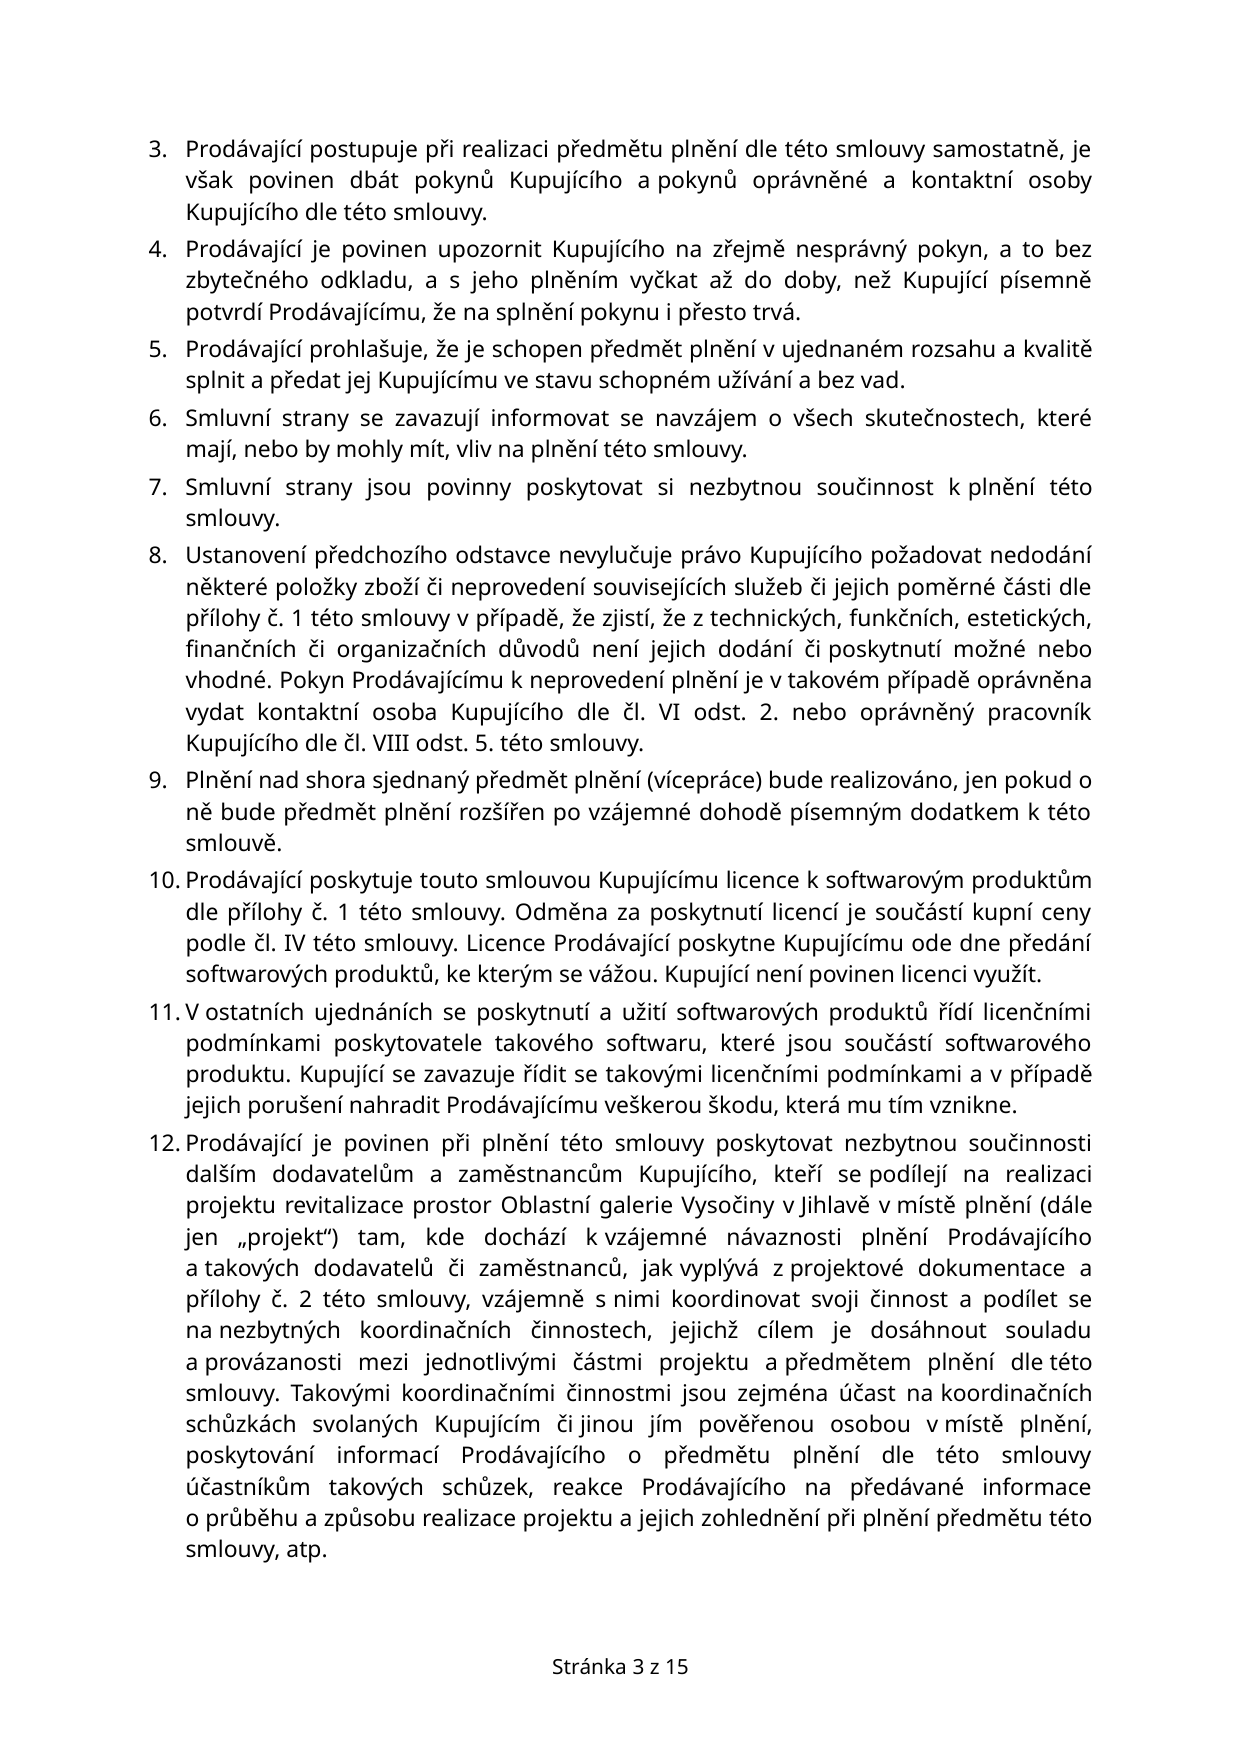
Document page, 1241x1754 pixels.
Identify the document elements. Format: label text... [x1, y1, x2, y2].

subtitle Prodávající je povinen upozornit Kupujícího na zřejmě nesprávný pokyn, a to bez zbytečného odkladu, a s jeho plněním vyčkat až do doby, než Kupující písemně potvrdí Prodávajícímu, že na splnění pokynu i přesto trvá. [148, 233, 1093, 327]
subtitle Smluvní strany se zavazují informovat se navzájem o všech skutečnostech, které mají, nebo by mohly mít, vliv na plnění této smlouvy. [148, 402, 1093, 464]
subtitle Ustanovení předchozího odstavce nevylučuje právo Kupujícího požadovat nedodání některé položky zboží či neprovedení souvisejících služeb či jejich poměrné části dle přílohy č. 1 této smlouvy v případě, že zjistí, že z technických, funkčních, estetických, finančních či organizačních důvodů není jejich dodání či poskytnutí možné nebo vhodné. Pokyn Prodávajícímu k neprovedení plnění je v takovém případě oprávněna vydat kontaktní osoba Kupujícího dle čl. VI odst. 2. nebo oprávněný pracovník Kupujícího dle čl. VIII odst. 5. této smlouvy. [148, 539, 1093, 758]
subtitle Prodávající postupuje při realizaci předmětu plnění dle této smlouvy samostatně, je však povinen dbát pokynů Kupujícího a pokynů oprávněné a kontaktní osoby Kupujícího dle této smlouvy. [148, 133, 1093, 227]
subtitle Plnění nad shora sjednaný předmět plnění (vícepráce) bude realizováno, jen pokud o ně bude předmět plnění rozšířen po vzájemné dohodě písemným dodatkem k této smlouvě. [148, 764, 1093, 858]
subtitle Prodávající je povinen při plnění této smlouvy poskytovat nezbytnou součinnosti dalším dodavatelům a zaměstnancům Kupujícího, kteří se podílejí na realizaci projektu revitalizace prostor Oblastní galerie Vysočiny v Jihlavě v místě plnění (dále jen „projekt“) tam, kde dochází k vzájemné návaznosti plnění Prodávajícího a takových dodavatelů či zaměstnanců, jak vyplývá z projektové dokumentace a přílohy č. 2 této smlouvy, vzájemně s nimi koordinovat svoji činnost a podílet se na nezbytných koordinačních činnostech, jejichž cílem je dosáhnout souladu a provázanosti mezi jednotlivými částmi projektu a předmětem plnění dle této smlouvy. Takovými koordinačními činnostmi jsou zejména účast na koordinačních schůzkách svolaných Kupujícím či jinou jím pověřenou osobou v místě plnění, poskytování informací Prodávajícího o předmětu plnění dle této smlouvy účastníkům takových schůzek, reakce Prodávajícího na předávané informace o průběhu a způsobu realizace projektu a jejich zohlednění při plnění předmětu této smlouvy, atp. [148, 1127, 1093, 1564]
subtitle Prodávající prohlašuje, že je schopen předmět plnění v ujednaném rozsahu a kvalitě splnit a předat jej Kupujícímu ve stavu schopném užívání a bez vad. [148, 333, 1093, 395]
subtitle Smluvní strany jsou povinny poskytovat si nezbytnou součinnost k plnění této smlouvy. [148, 470, 1093, 533]
subtitle Prodávající poskytuje touto smlouvou Kupujícímu licence k softwarovým produktům dle přílohy č. 1 této smlouvy. Odměna za poskytnutí licencí je součástí kupní ceny podle čl. IV této smlouvy. Licence Prodávající poskytne Kupujícímu ode dne předání softwarových produktů, ke kterým se vážou. Kupující není povinen licenci využít. [148, 864, 1093, 989]
subtitle V ostatních ujednáních se poskytnutí a užití softwarových produktů řídí licenčními podmínkami poskytovatele takového softwaru, které jsou součástí softwarového produktu. Kupující se zavazuje řídit se takovými licenčními podmínkami a v případě jejich porušení nahradit Prodávajícímu veškerou škodu, která mu tím vznikne. [148, 995, 1093, 1120]
